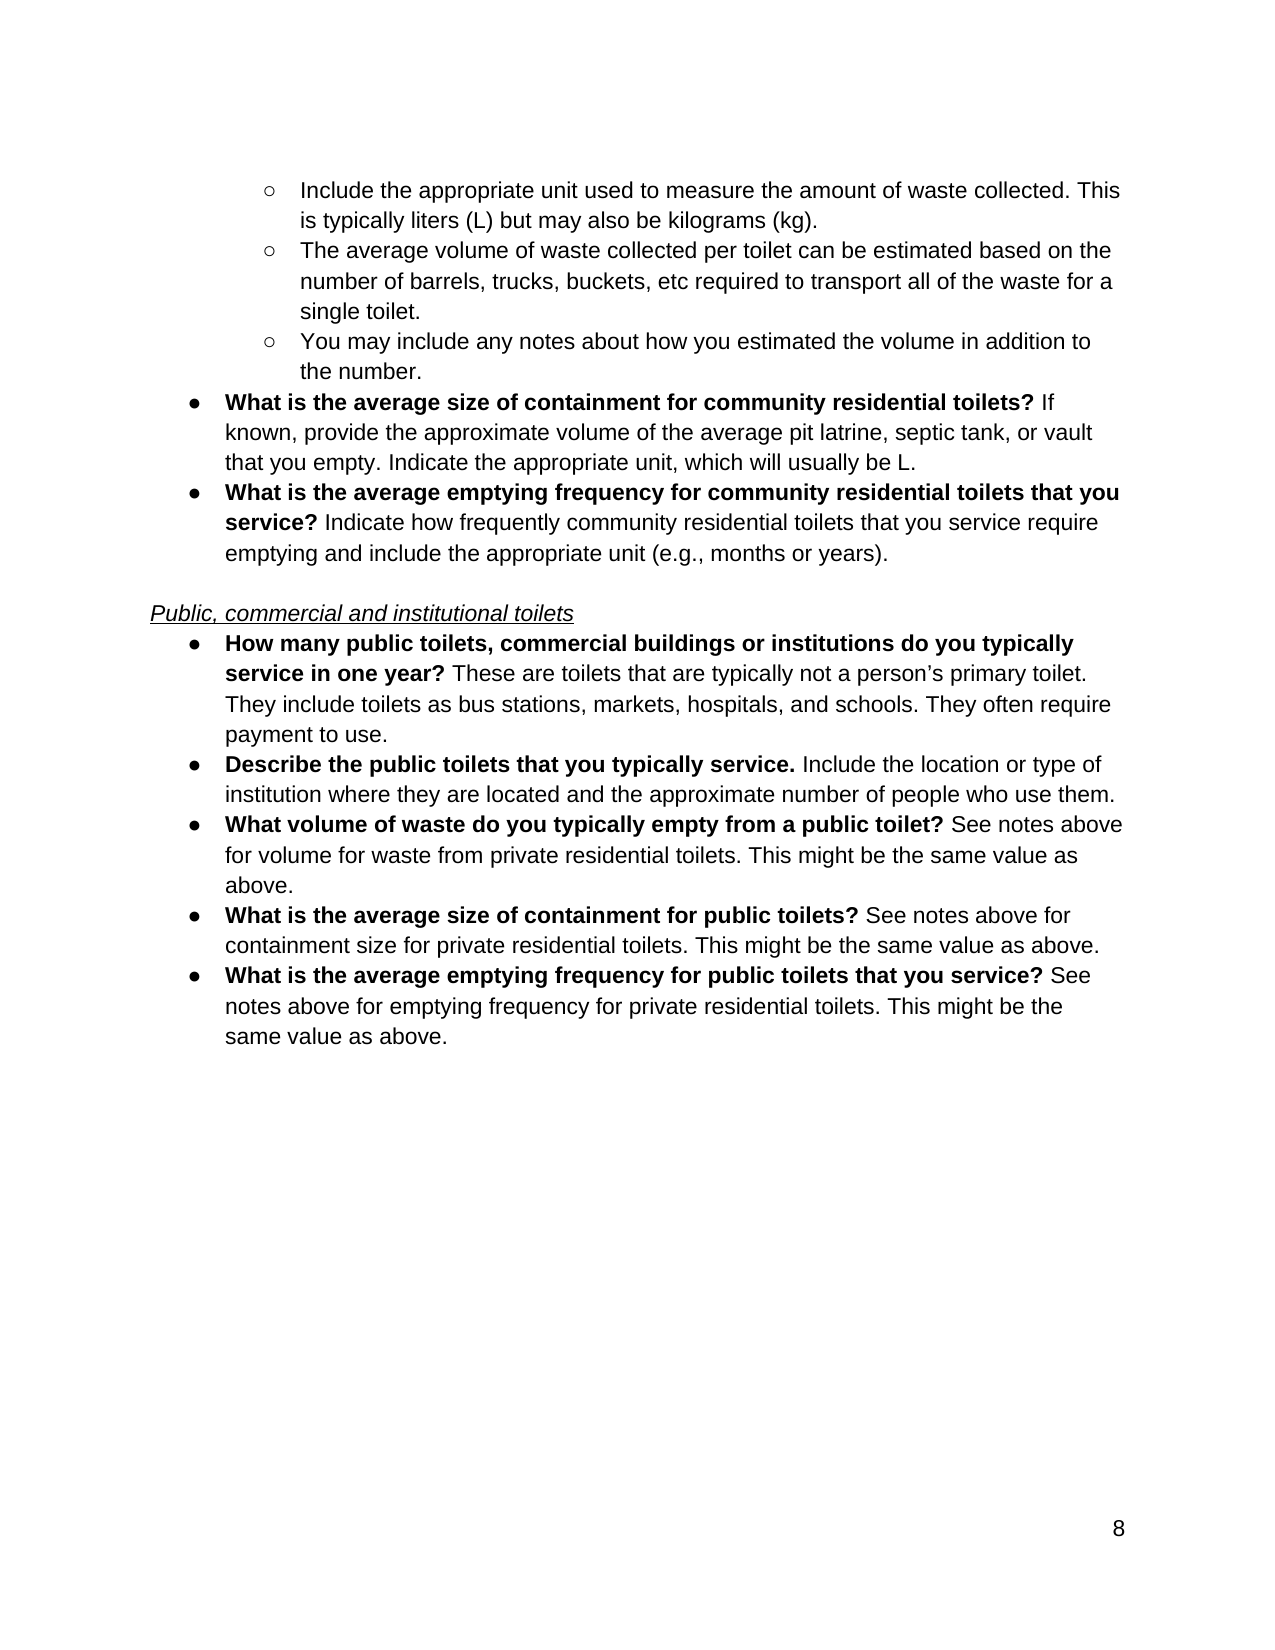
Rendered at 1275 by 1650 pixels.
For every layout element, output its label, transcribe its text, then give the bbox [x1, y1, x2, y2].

list You may include any notes about how you estimated the volume in addition to the number. [262, 328, 1125, 385]
list What is the average emptying frequency for public toilets that you service? See notes above for emptying frequency for private residential toilets. This might be the same value as above. [187, 962, 1125, 1049]
list The average volume of waste collected per toilet can be estimated based on the number of barrels, trucks, buckets, etc required to transport all of the waste for a single toilet. [262, 237, 1125, 324]
list What volume of waste do you typically empty from a public toilet? See notes above for volume for waste from private residential toilets. This might be the same value as above. [187, 811, 1125, 898]
list Include the appropriate unit used to measure the amount of waste collected. This is typically liters (L) but may also be kilograms (kg). [262, 177, 1125, 234]
text Public, commercial and institutional toilets [150, 600, 1125, 626]
list What is the average emptying frequency for community residential toilets that you service? Indicate how frequently community residential toilets that you service require emptying and include the appropriate unit (e.g., months or years). [187, 479, 1125, 566]
list How many public toilets, commercial buildings or institutions do you typically service in one year? These are toilets that are typically not a person’s primary toilet. They include toilets as bus stations, markets, hospitals, and schools. They often require payment to use. [187, 630, 1125, 747]
list Describe the public toilets that you typically service. Include the location or type of institution where they are located and the approximate number of people who use them. [187, 751, 1125, 808]
list What is the average size of containment for community residential toilets? If known, provide the approximate volume of the average pit latrine, septic tank, or vault that you empty. Indicate the appropriate unit, which will usually be L. [187, 388, 1125, 475]
list What is the average size of containment for public toilets? See notes above for containment size for private residential toilets. This might be the same value as above. [187, 902, 1125, 959]
